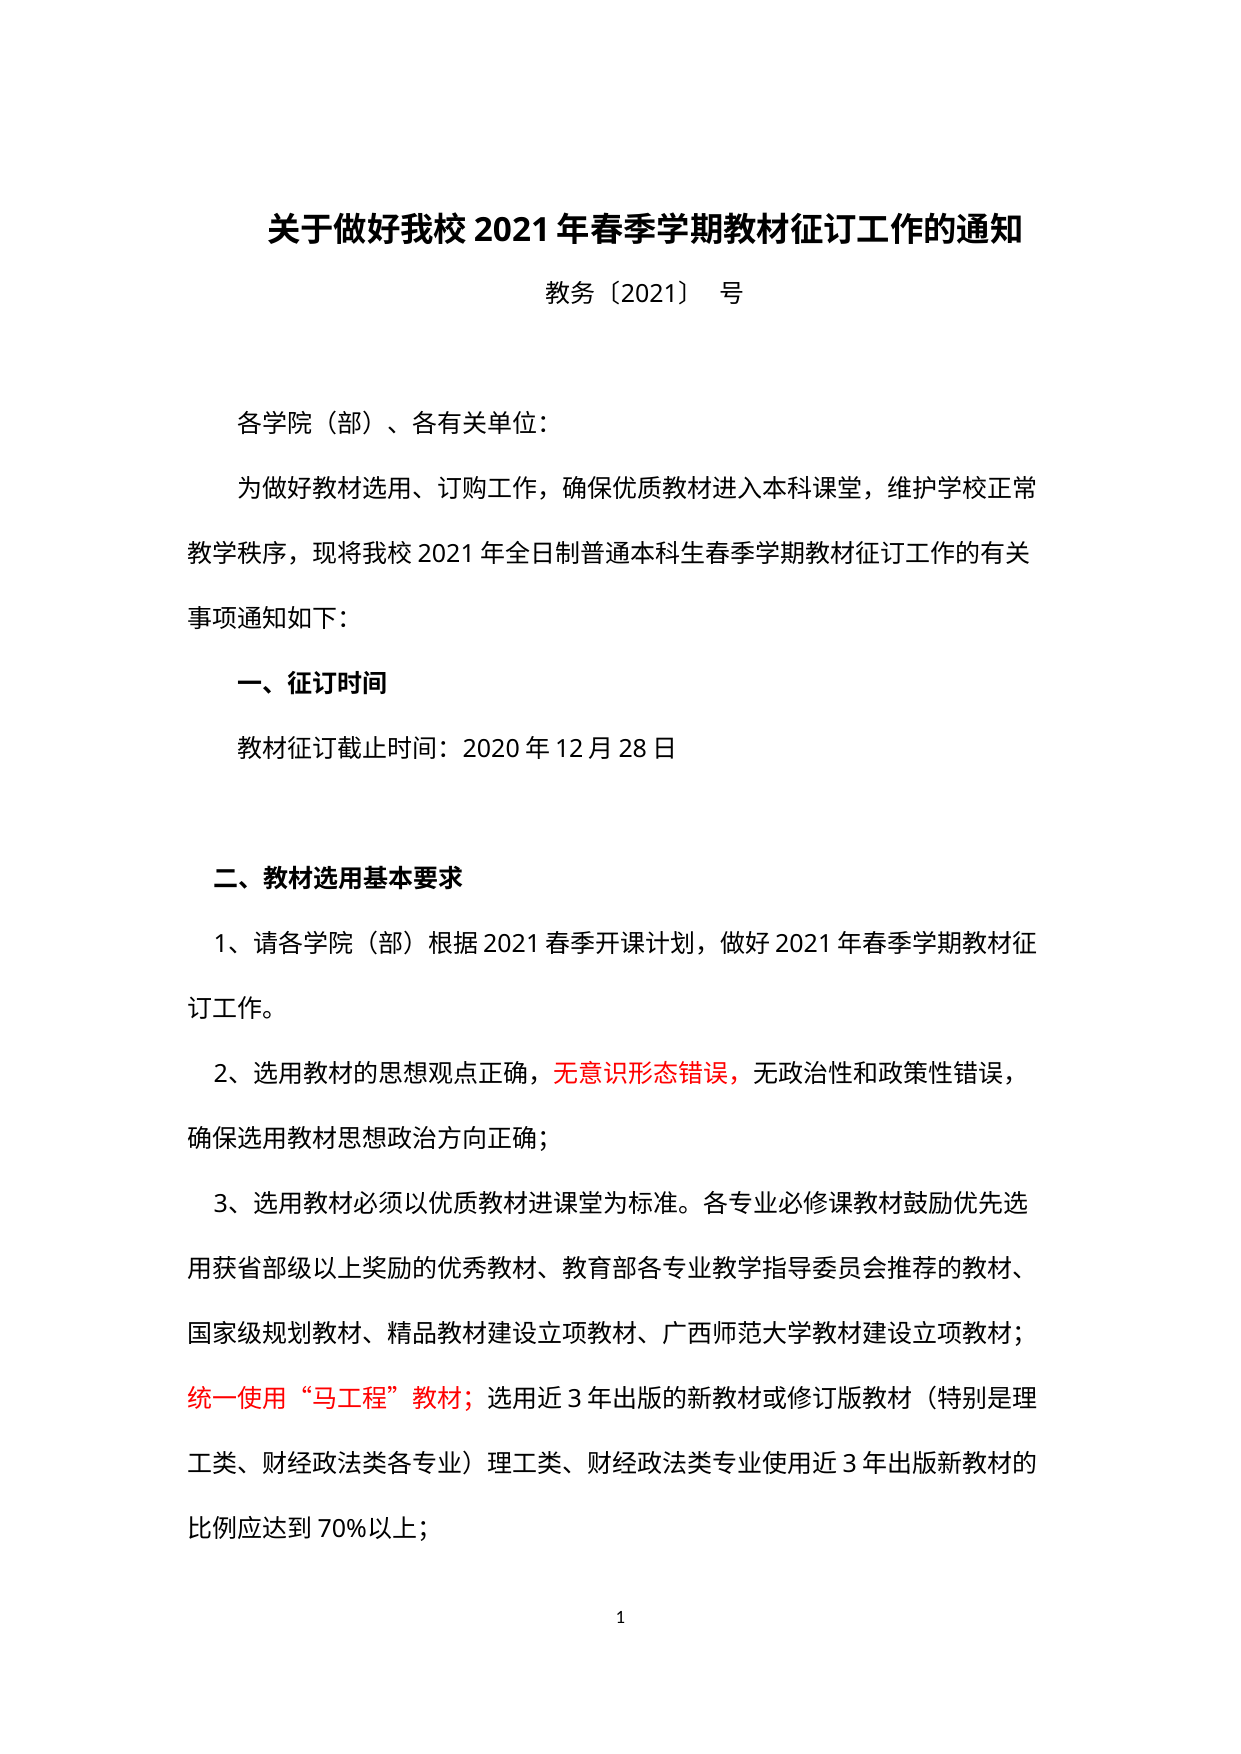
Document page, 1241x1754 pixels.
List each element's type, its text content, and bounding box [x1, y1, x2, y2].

text 教务〔2021〕 号 [187, 259, 1053, 324]
text 为做好教材选用、订购工作，确保优质教材进入本科课堂，维护学校正常教学秩序，现将我校2021年全日制普通本科生春季学期教材征订工作的有关事项通知如下： [187, 454, 1053, 649]
text 1、请各学院（部）根据2021春季开课计划，做好2021年春季学期教材征订工作。 [187, 909, 1053, 1039]
text 教材征订截止时间：2020年12月28日 [187, 714, 1053, 779]
text 关于做好我校2021年春季学期教材征订工作的通知 [187, 194, 1053, 259]
text 一、征订时间 [187, 649, 1053, 714]
text 2、选用教材的思想观点正确，无意识形态错误，无政治性和政策性错误，确保选用教材思想政治方向正确； [187, 1039, 1053, 1169]
text 各学院（部）、各有关单位： [187, 389, 1053, 454]
text 二、教材选用基本要求 [187, 844, 1053, 909]
text 3、选用教材必须以优质教材进课堂为标准。各专业必修课教材鼓励优先选用获省部级以上奖励的优秀教材、教育部各专业教学指导委员会推荐的教材、国家级规划教材、精品教材建设立项教材、广西师范大学教材建设立项教材；统一使用“马工程”教材；选用近3年出版的新教材或修订版教材（特别是理工类、财经政法类各专业）理工类、财经政法类专业使用近3年出版新教材的比例应达到70%以上； [187, 1169, 1053, 1559]
